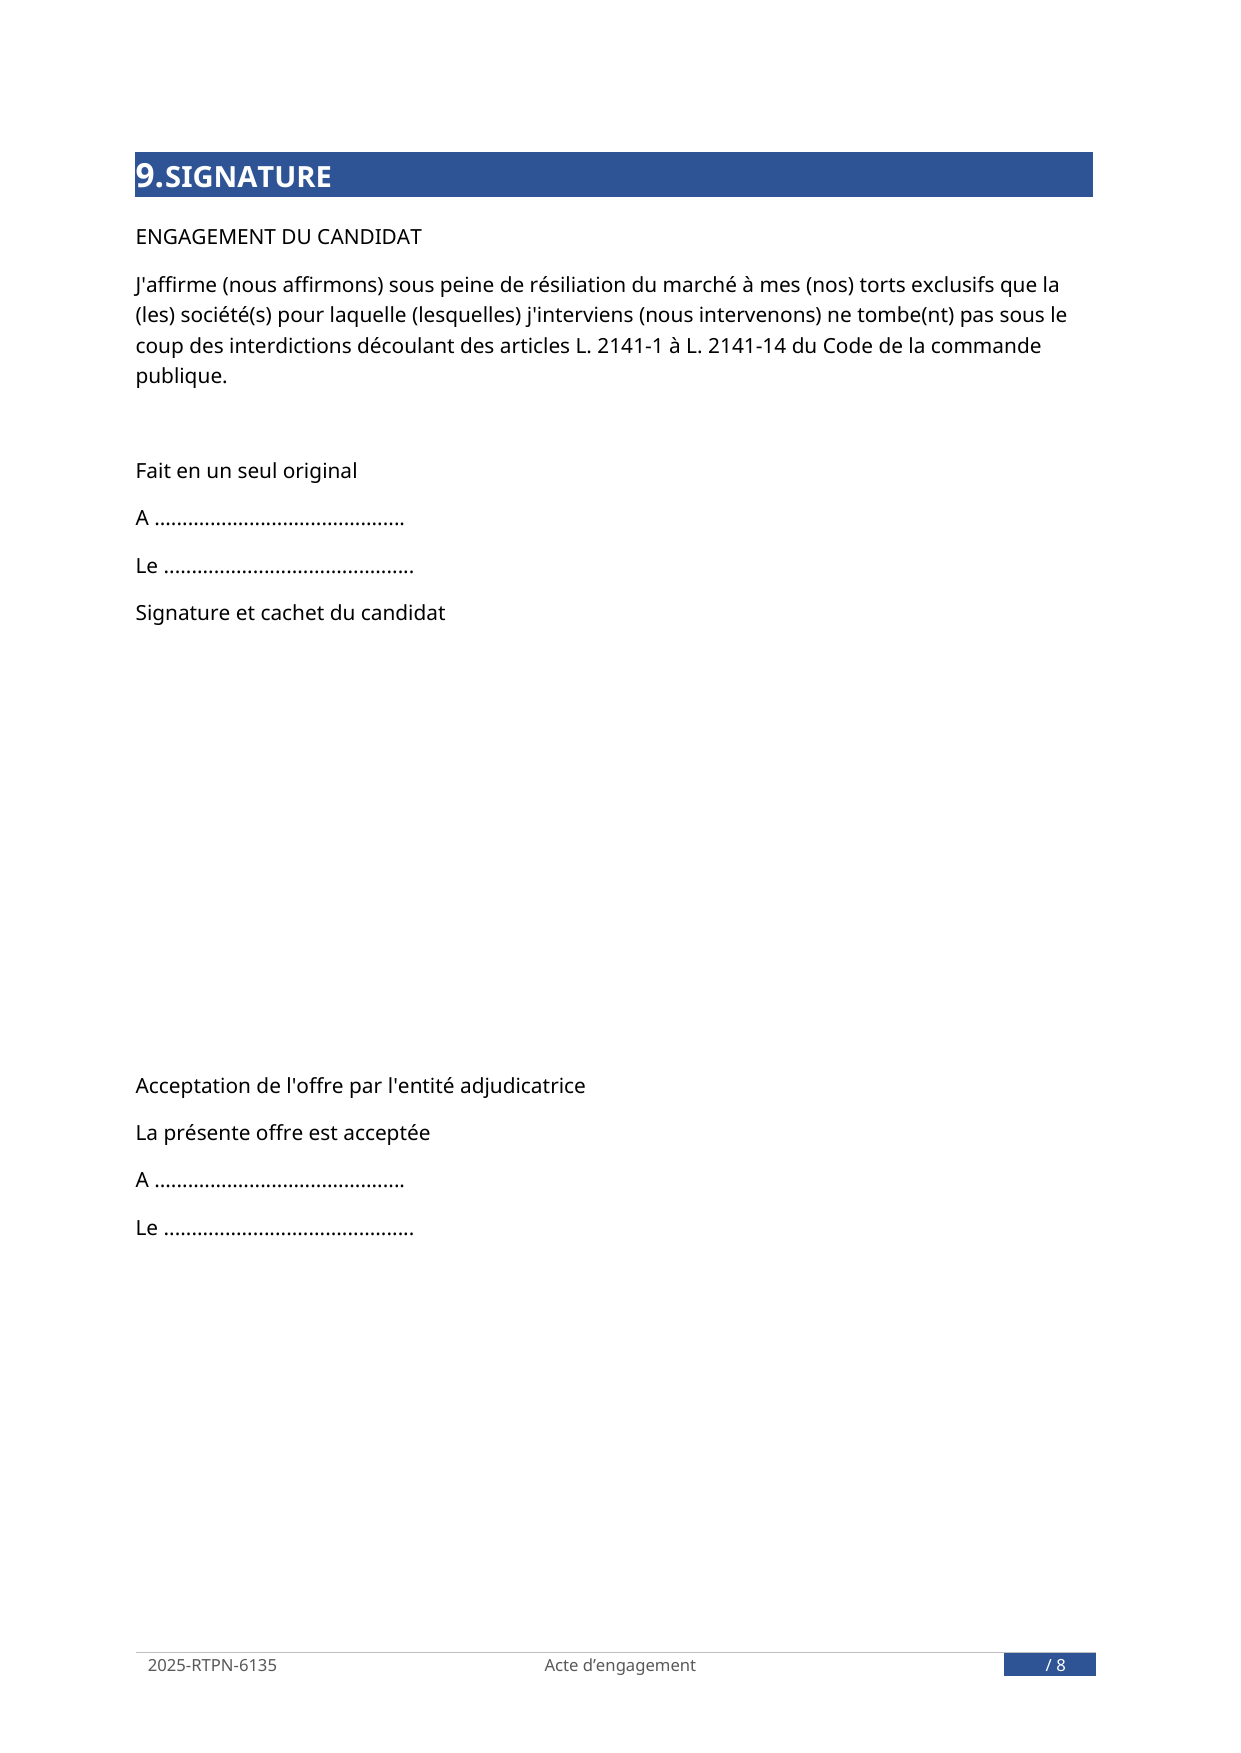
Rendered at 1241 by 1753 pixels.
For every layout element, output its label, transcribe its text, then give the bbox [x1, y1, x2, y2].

text A ............................................. [135, 1166, 1105, 1194]
text Fait en un seul original [135, 456, 1105, 485]
text ENGAGEMENT DU CANDIDAT [135, 222, 1105, 251]
text Signature et cachet du candidat [135, 598, 1105, 627]
text Le ............................................. [135, 551, 1105, 579]
text J'affirme (nous affirmons) sous peine de résiliation du marché à mes (nos) torts exclusifs que la (les) société(s) pour laquelle (lesquelles) j'interviens (nous intervenons) ne tombe(nt) pas sous le coup des interdictions découlant des articles L. 2141-1 à L. 2141-14 du Code de la commande publique. [135, 270, 1105, 390]
text Acceptation de l'offre par [135, 1071, 1105, 1099]
text A ............................................. [135, 503, 1105, 532]
subtitle SIGNATURE [135, 152, 1093, 197]
text La présente offre est acceptée [135, 1118, 1105, 1147]
text Le ............................................. [135, 1213, 1105, 1241]
